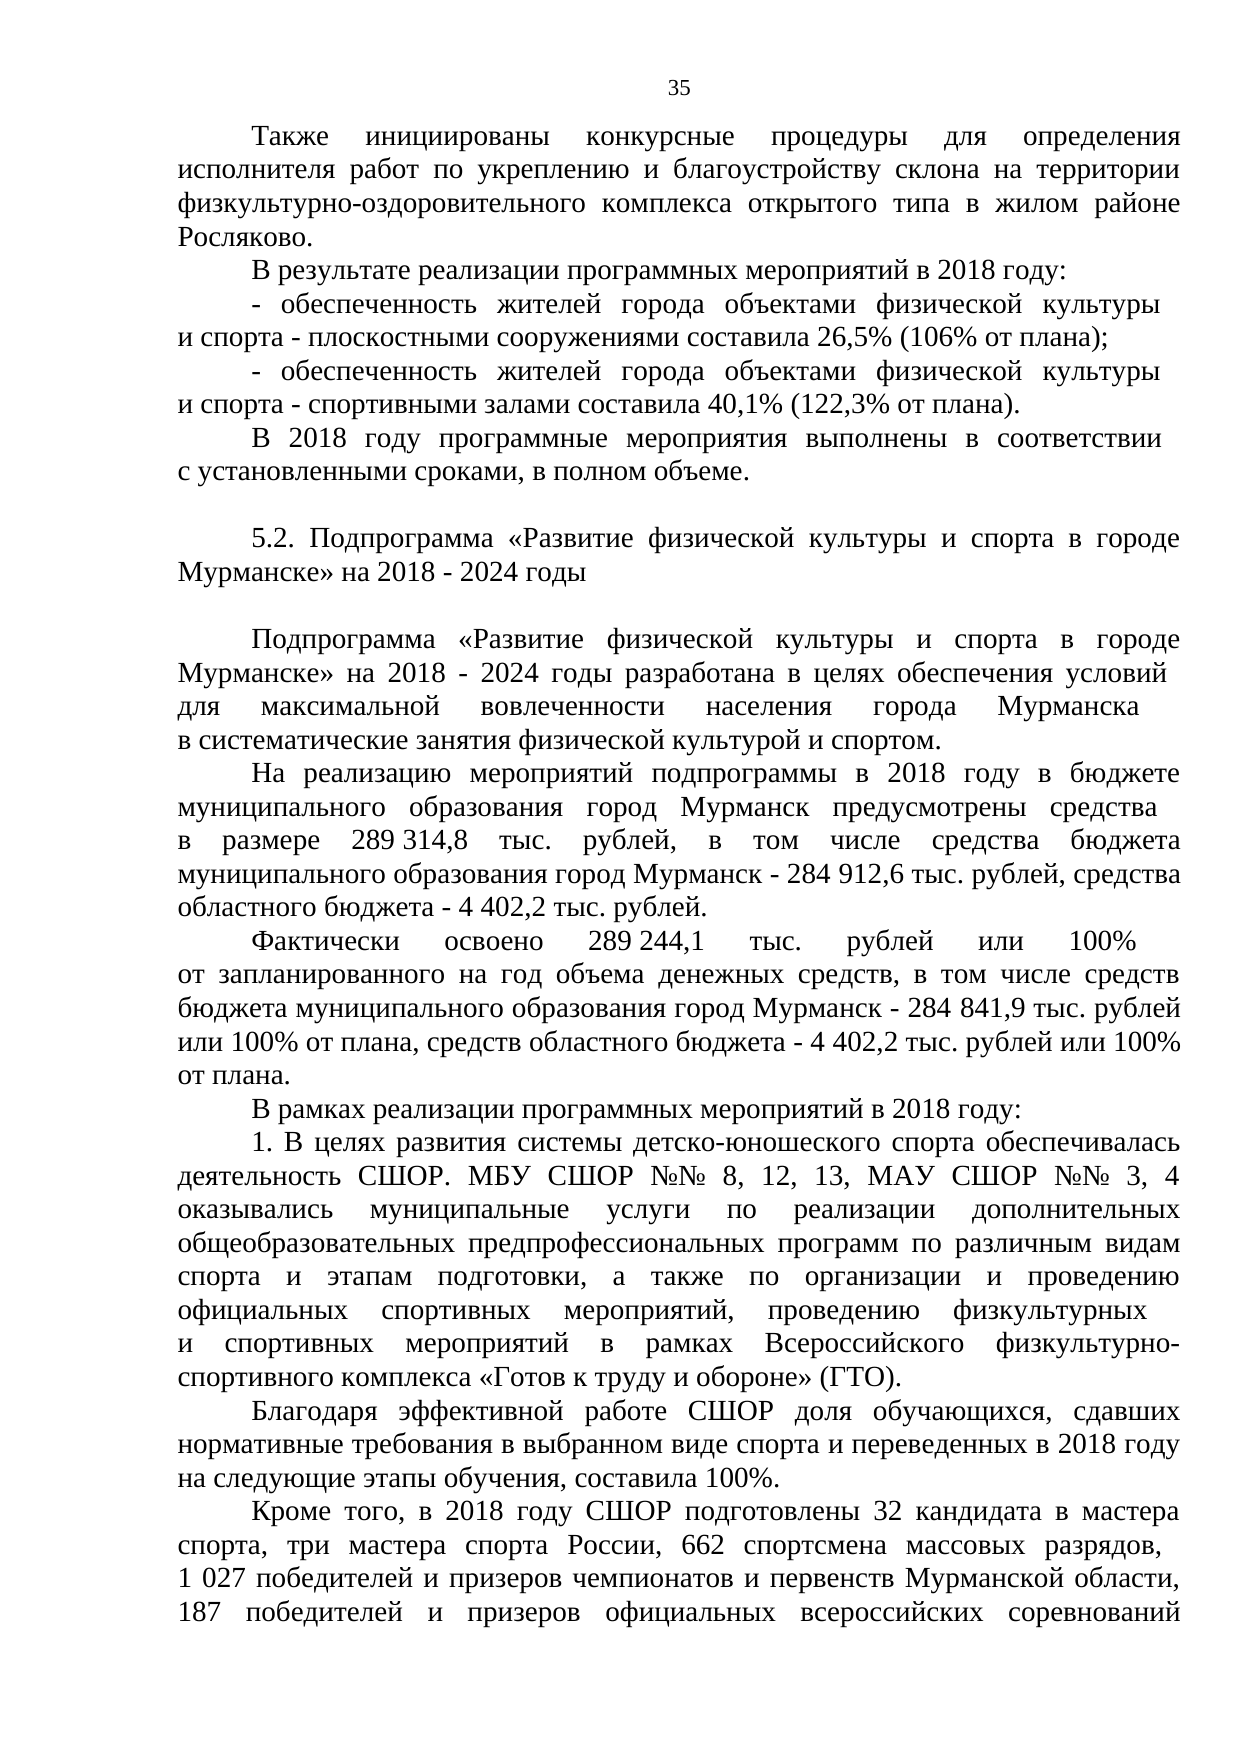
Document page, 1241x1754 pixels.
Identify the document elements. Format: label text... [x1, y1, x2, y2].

text - обеспеченность жителей города объектами физической культуры и спорта - плоскостными сооружениями составила 26,5% (106% от плана); [177, 286, 1181, 353]
text В 2018 году программные мероприятия выполнены в соответствии с установленными сроками, в полном объеме. [177, 420, 1181, 487]
text Благодаря эффективной работе СШОР доля обучающихся, сдавших нормативные требования в выбранном виде спорта и переведенных в 2018 году на следующие этапы обучения, составила 100%. [177, 1393, 1181, 1493]
text 5.2. Подпрограмма «Развитие физической культуры и спорта в городе Мурманске» на 2018 - 2024 годы [177, 521, 1181, 588]
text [177, 1493, 1181, 1627]
text Подпрограмма «Развитие физической культуры и спорта в городе Мурманске» на 2018 - 2024 годы разработана в целях обеспечения условий для максимальной вовлеченности населения города Мурманска в систематические занятия физической культурой и спортом. [177, 621, 1181, 755]
text 1. В целях развития системы детско-юношеского спорта обеспечивалась деятельность СШОР. МБУ СШОР №№ 8, 12, 13, МАУ СШОР №№ 3, 4 оказывались муниципальные услуги по реализации дополнительных общеобразовательных предпрофессиональных программ по различным видам спорта и этапам подготовки, а также по организации и проведению официальных спортивных мероприятий, проведению физкультурных и спортивных мероприятий в рамках Всероссийского физкультурно-спортивного комплекса «Готов к труду и обороне» (ГТО). [177, 1124, 1181, 1393]
text В рамках реализации программных мероприятий в 2018 году: [177, 1091, 1181, 1124]
text - обеспеченность жителей города объектами физической культуры и спорта - спортивными залами составила 40,1% (122,3% от плана). [177, 353, 1181, 420]
text Также инициированы конкурсные процедуры для определения исполнителя работ по укреплению и благоустройству склона на территории физкультурно-оздоровительного комплекса открытого типа в жилом районе Росляково. [177, 118, 1181, 252]
text В результате реализации программных мероприятий в 2018 году: [177, 252, 1181, 286]
text На реализацию мероприятий подпрограммы в 2018 году в бюджете муниципального образования город Мурманск предусмотрены средства в размере 289 314,8 тыс. рублей, в том числе средства бюджета муниципального образования город Мурманск - 284 912,6 тыс. рублей, средства областного бюджета - 4 402,2 тыс. рублей. [177, 755, 1181, 923]
text Фактически освоено 289 244,1 тыс. рублей или 100% от запланированного на год объема денежных средств, в том числе средств бюджета муниципального образования город Мурманск - 284 841,9 тыс. рублей или 100% от плана, средств областного бюджета - 4 402,2 тыс. рублей или 100% от плана. [177, 923, 1181, 1091]
